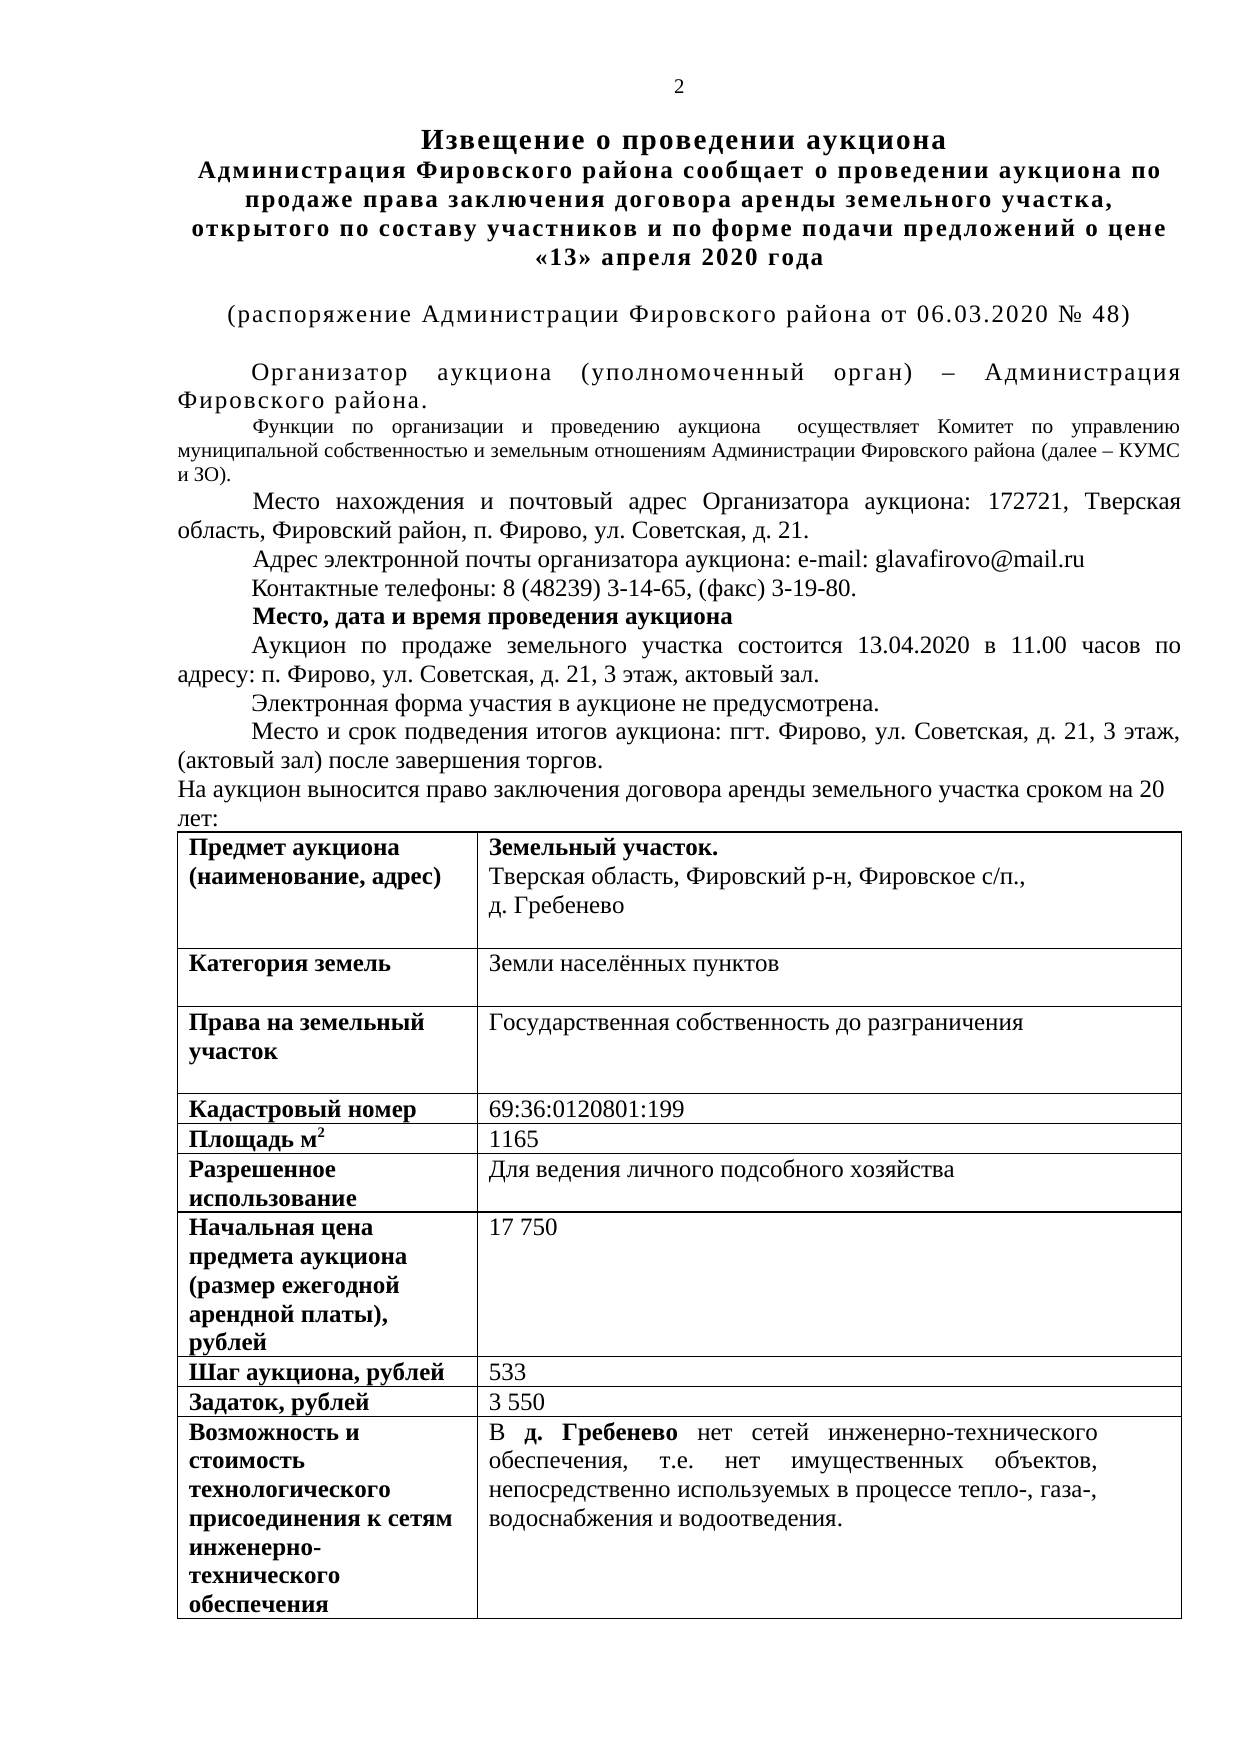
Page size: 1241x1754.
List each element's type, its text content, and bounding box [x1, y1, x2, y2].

table_cell Начальная цена предмета аукциона (размер ежегодной арендной платы), рублей [178, 1213, 477, 1356]
table_cell Для ведения личного подсобного хозяйства [478, 1154, 1181, 1211]
text Функции по организации и проведению аукциона осуществляет Комитет по управлению муниципальной собственностью и земельным отношениям Администрации Фировского района (далее – КУМС и ЗО). [177, 414, 1181, 486]
table_cell Задаток, рублей [178, 1387, 477, 1416]
table_cell Кадастровый номер [178, 1094, 477, 1123]
text Организатор аукциона (уполномоченный орган) – Администрация Фировского района. [177, 357, 1181, 414]
text Место и срок подведения итогов аукциона: пгт. Фирово, ул. Советская, д. 21, 3 этаж, (актовый зал) после завершения торгов. [177, 716, 1181, 774]
text (распоряжение Администрации Фировского района от 06.03.2020 № 48) [121, 299, 1181, 328]
table_cell Возможность и стоимость технологического присоединения к сетям инженерно-технического обеспечения [178, 1417, 477, 1618]
table_cell 533 [478, 1357, 1181, 1386]
table_header Земельный участок. Тверская область, Фировский р-н, Фировское с/п., д. Гребенево [478, 833, 1181, 947]
table_cell В д. Гребенево нет сетей инженерно-технического обеспечения, т.е. нет имущественных объектов, непосредственно используемых в процессе тепло-, газа-, водоснабжения и водоотведения. [478, 1417, 1181, 1618]
text «13» апреля 2020 года [177, 242, 1181, 271]
text Контактные телефоны: 8 (48239) 3-14-65, (факс) 3-19-80. [177, 573, 1181, 601]
table_cell Площадь м2 [178, 1124, 477, 1153]
table_cell 1165 [478, 1124, 1181, 1153]
text Место, дата и время проведения аукциона [177, 601, 1181, 630]
text Адрес электронной почты организатора аукциона: e-mail: glavafirovo@mail.ru [252, 544, 1162, 573]
text Администрация Фировского района сообщает о проведении аукциона по продаже права заключения договора аренды земельного участка, открытого по составу участников и по форме подачи предложений о цене [177, 156, 1181, 242]
table_cell Категория земель [178, 949, 477, 1006]
text Электронная форма участия в аукционе не предусмотрена. [177, 688, 1181, 716]
text Аукцион по продаже земельного участка состоится 13.04.2020 в 11.00 часов по адресу: п. Фирово, ул. Советская, д. 21, 3 этаж, актовый зал. [177, 630, 1181, 688]
table_cell Государственная собственность до разграничения [478, 1007, 1181, 1093]
table_cell Земли населённых пунктов [478, 949, 1181, 1006]
text Место нахождения и почтовый адрес Организатора аукциона: 172721, Тверская область, Фировский район, п. Фирово, ул. Советская, д. 21. [177, 486, 1181, 544]
table_cell 3 550 [478, 1387, 1181, 1416]
table_cell 17 750 [478, 1213, 1181, 1356]
table_header Предмет аукциона (наименование, адрес) [178, 833, 477, 947]
table_cell Права на земельный участок [178, 1007, 477, 1093]
table_cell Разрешенное использование [178, 1154, 477, 1211]
table_cell 69:36:0120801:199 [478, 1094, 1181, 1123]
text Извещение о проведении аукциона [177, 122, 1181, 156]
table_cell Шаг аукциона, рублей [178, 1357, 477, 1386]
text На аукцион выносится право заключения договора аренды земельного участка сроком на 20 лет: [177, 774, 1181, 831]
